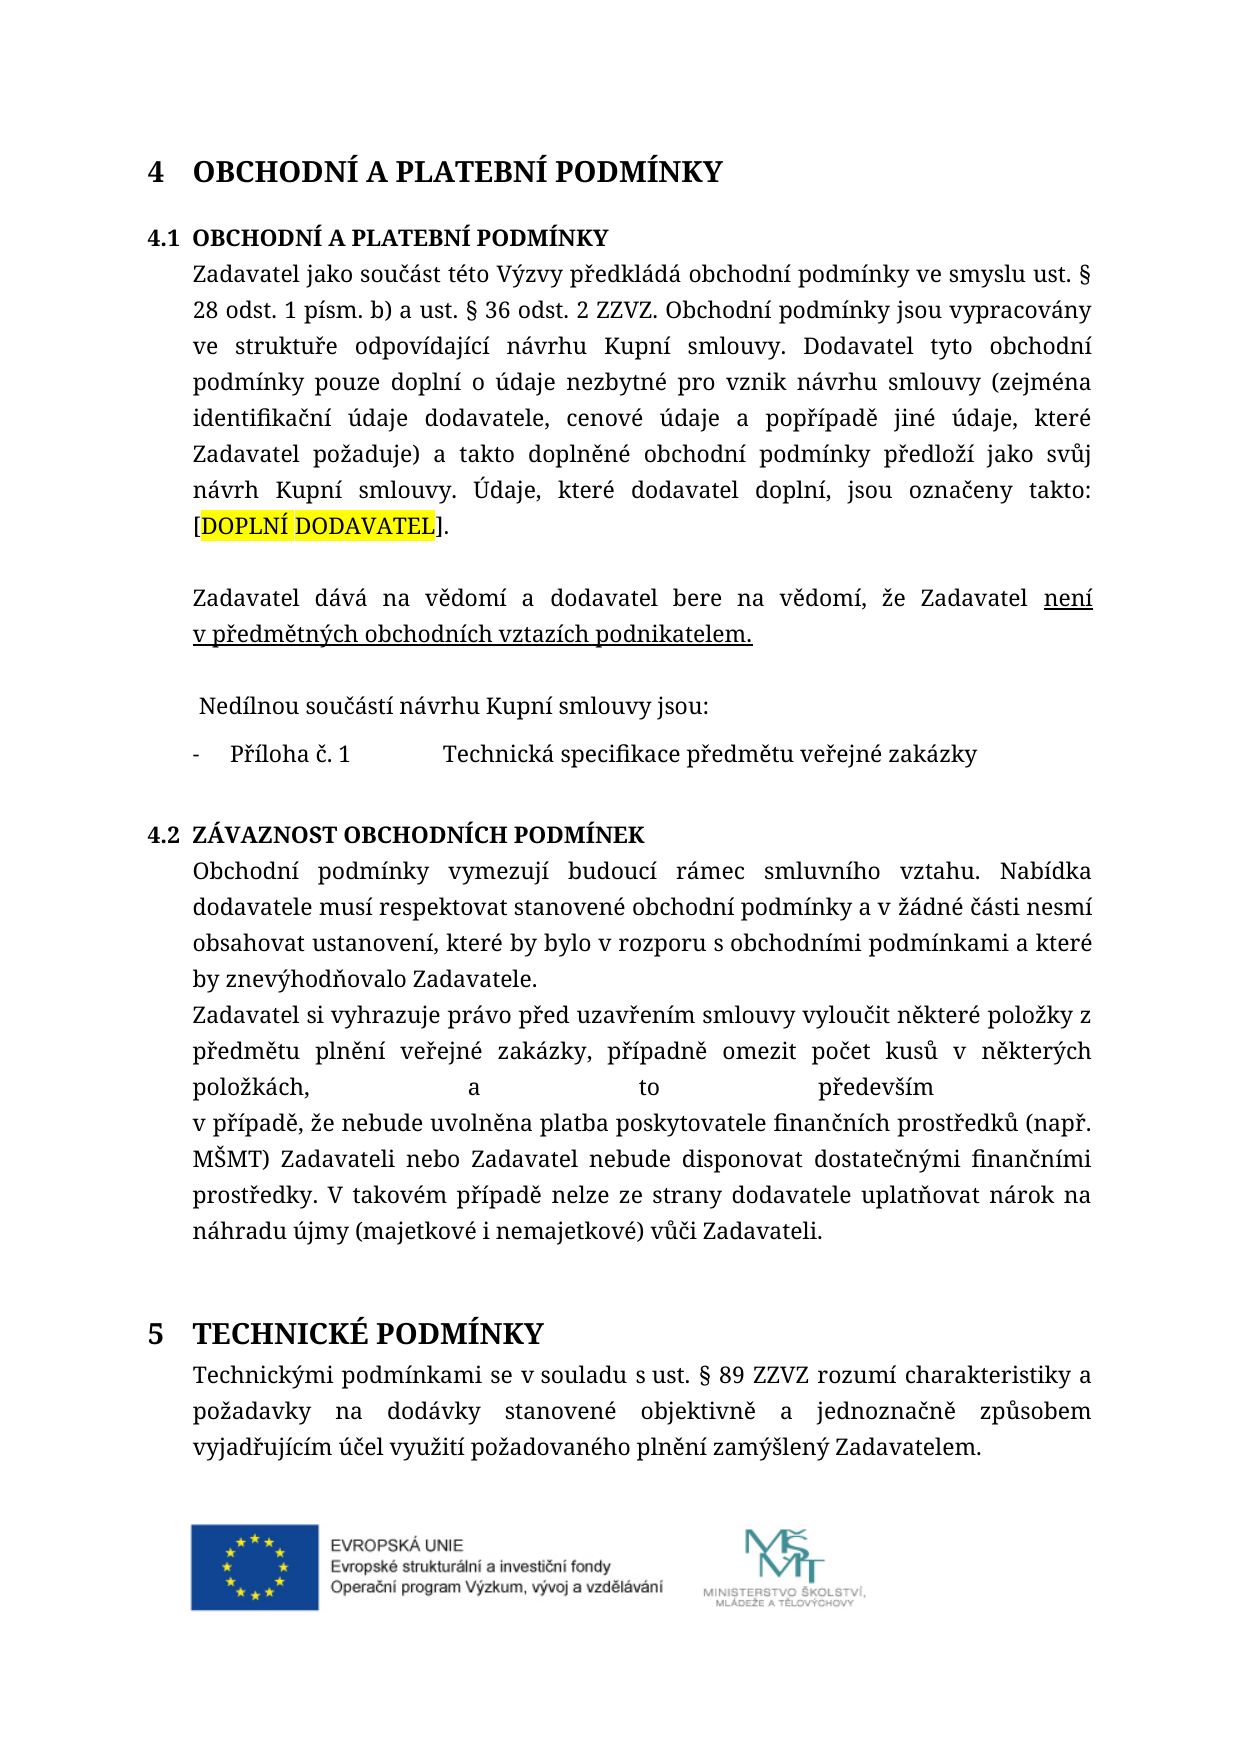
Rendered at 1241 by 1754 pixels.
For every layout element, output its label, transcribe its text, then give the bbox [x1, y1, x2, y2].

text Zadavatel jako součást této Výzvy předkládá obchodní podmínky ve smyslu ust. § 28 odst. 1 písm. b) a ust. § 36 odst. 2 ZZVZ. Obchodní podmínky jsou vypracovány ve struktuře odpovídající návrhu Kupní smlouvy. Dodavatel tyto obchodní podmínky pouze doplní o údaje nezbytné pro vznik návrhu smlouvy (zejména identifikační údaje dodavatele, cenové údaje a popřípadě jiné údaje, které Zadavatel požaduje) a takto doplněné obchodní podmínky předloží jako svůj návrh Kupní smlouvy. Údaje, které dodavatel doplní, jsou označeny takto: [DOPLNÍ DODAVATEL]. [193, 258, 1093, 541]
text Obchodní podmínky vymezují budoucí rámec smluvního vztahu. Nabídka dodavatele musí respektovat stanovené obchodní podmínky a v žádné části nesmí obsahovat ustanovení, které by bylo v rozporu s obchodními podmínkami a které by znevýhodňovalo Zadavatele. [192, 855, 1093, 994]
subtitle TECHNICKÉ PODMÍNKY [148, 1313, 1093, 1353]
subtitle OBCHODNÍ A PLATEBNÍ PODMÍNKY [148, 152, 1093, 191]
text Technickými podmínkami se v souladu s ust. § 89 ZZVZ rozumí charakteristiky a požadavky na dodávky stanovené objektivně a jednoznačně způsobem vyjadřujícím účel využití požadovaného plnění zamýšlený Zadavatelem. [193, 1359, 1093, 1462]
subtitle OBCHODNÍ A PLATEBNÍ PODMÍNKY [147, 222, 1093, 254]
text Zadavatel dává na vědomí a dodavatel bere na vědomí, že Zadavatel není v předmětných obchodních vztazích podnikatelem. [193, 582, 1093, 649]
text Zadavatel si vyhrazuje právo před uzavřením smlouvy vyloučit některé položky z předmětu plnění veřejné zakázky, případně omezit počet kusů v některých položkách, a to především v případě, že nebude uvolněna platba poskytovatele finančních prostředků (např. MŠMT) Zadavateli nebo Zadavatel nebude disponovat dostatečnými finančními prostředky. V takovém případě nelze ze strany dodavatele uplatňovat nárok na náhradu újmy (majetkové i nemajetkové) vůči Zadavateli. [192, 999, 1093, 1246]
subtitle ZÁVAZNOST OBCHODNÍCH PODMÍNEK [147, 819, 1093, 851]
picture [147, 1483, 903, 1653]
list Příloha č. 1 Technická specifikace předmětu veřejné zakázky [192, 738, 1093, 769]
text Nedílnou součástí návrhu Kupní smlouvy jsou: [193, 689, 1093, 721]
